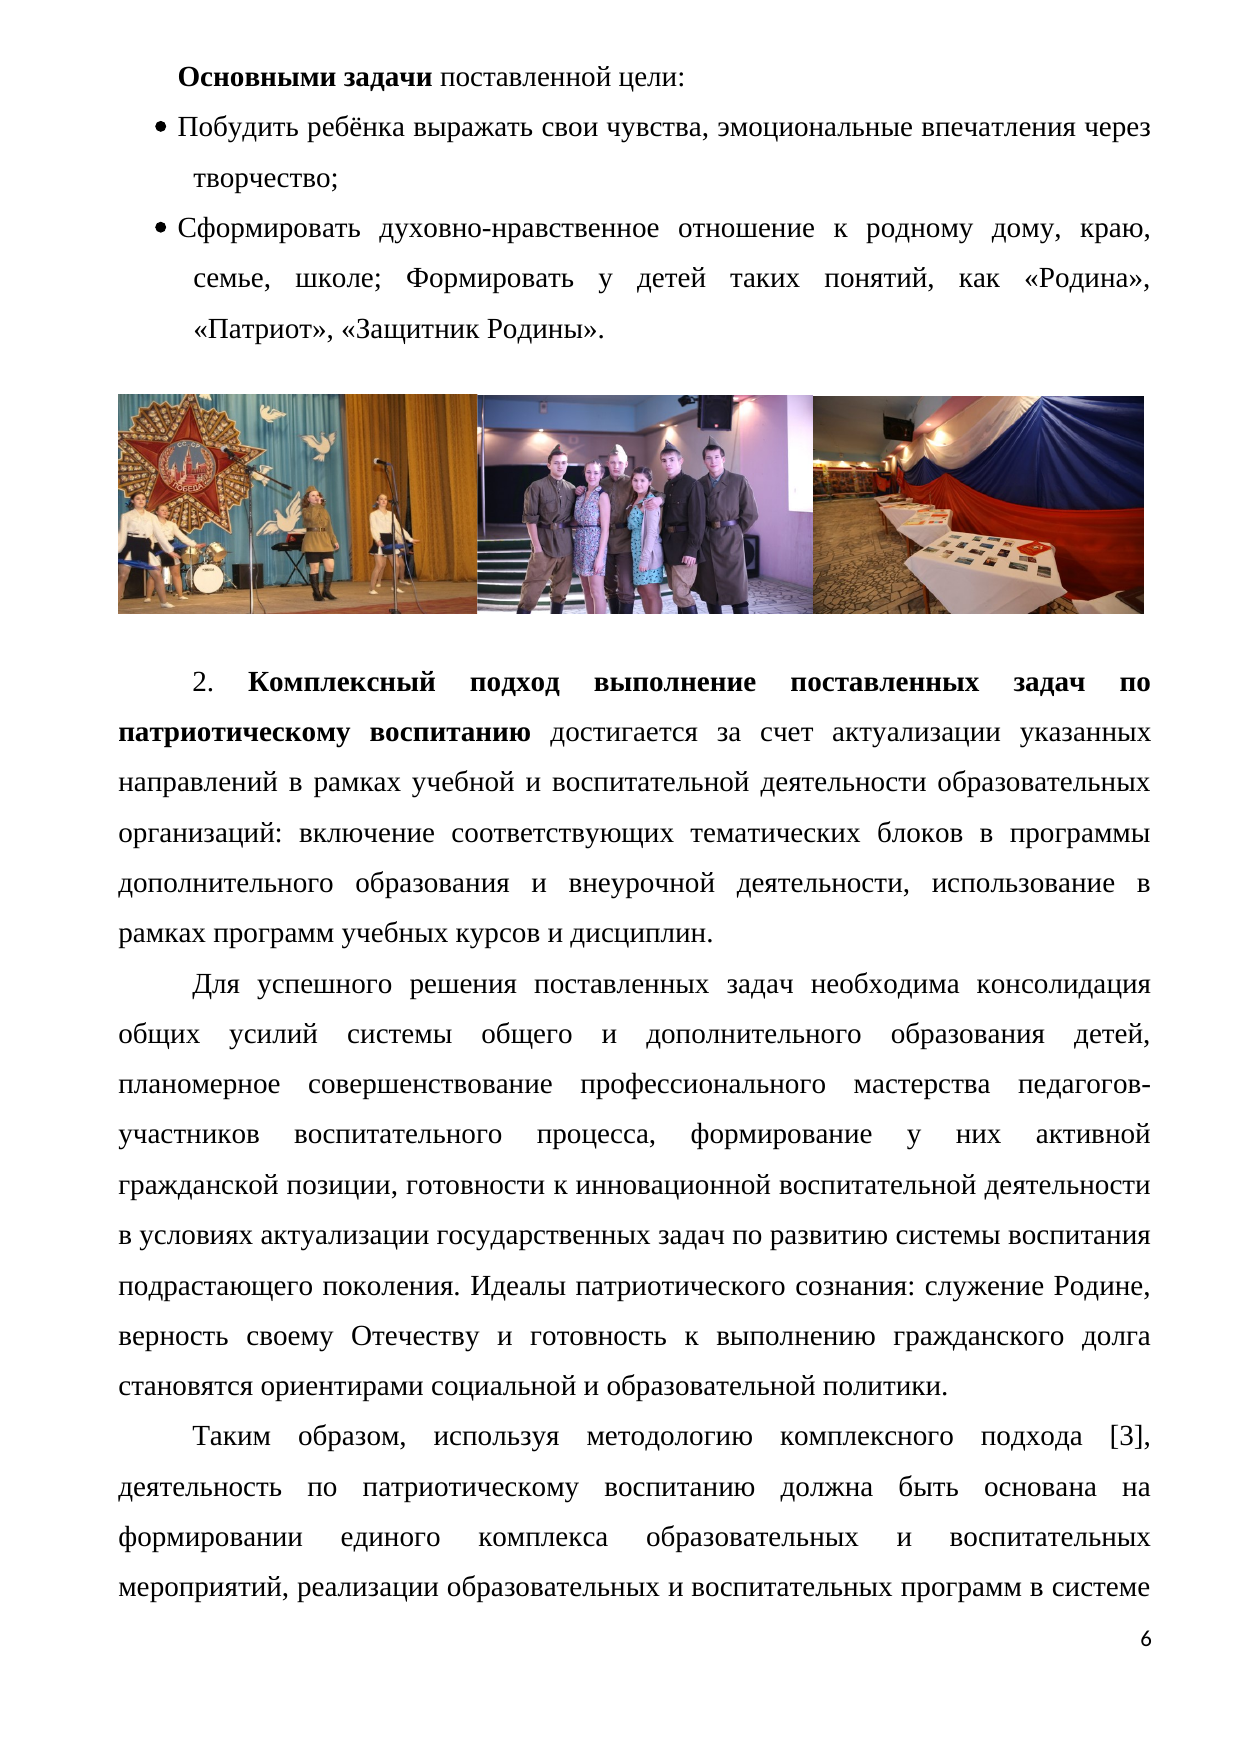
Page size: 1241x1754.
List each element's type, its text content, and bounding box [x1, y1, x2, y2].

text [118, 1418, 1152, 1603]
list Сформировать духовно-нравственное отношение к родному дому, краю, семье, школе; Формировать у детей таких понятий, как «Родина», «Патриот», «Защитник Родины». [156, 210, 1152, 344]
text Для успешного решения поставленных задач необходима консолидация общих усилий системы общего и дополнительного образования детей, планомерное совершенствование профессионального мастерства педагогов-участников воспитательного процесса, формирование у них активной гражданской позиции, готовности к инновационной воспитательной деятельности в условиях актуализации государственных задач по развитию системы воспитания подрастающего поколения. Идеалы патриотического сознания: служение Родине, верность своему Отечеству и готовность к выполнению гражданского долга становятся ориентирами социальной и образовательной политики. [118, 966, 1152, 1402]
text Основными задачи поставленной цели: [177, 59, 1152, 93]
picture [118, 394, 1144, 614]
text 2. Комплексный подход выполнение поставленных задач по патриотическому воспитанию достигается за счет актуализации указанных направлений в рамках учебной и воспитательной деятельности образовательных организаций: включение соответствующих тематических блоков в программы дополнительного образования и внеурочной деятельности, использование в рамках программ учебных курсов и дисциплин. [118, 664, 1152, 949]
list Побудить ребёнка выражать свои чувства, эмоциональные впечатления через творчество; [156, 109, 1152, 193]
